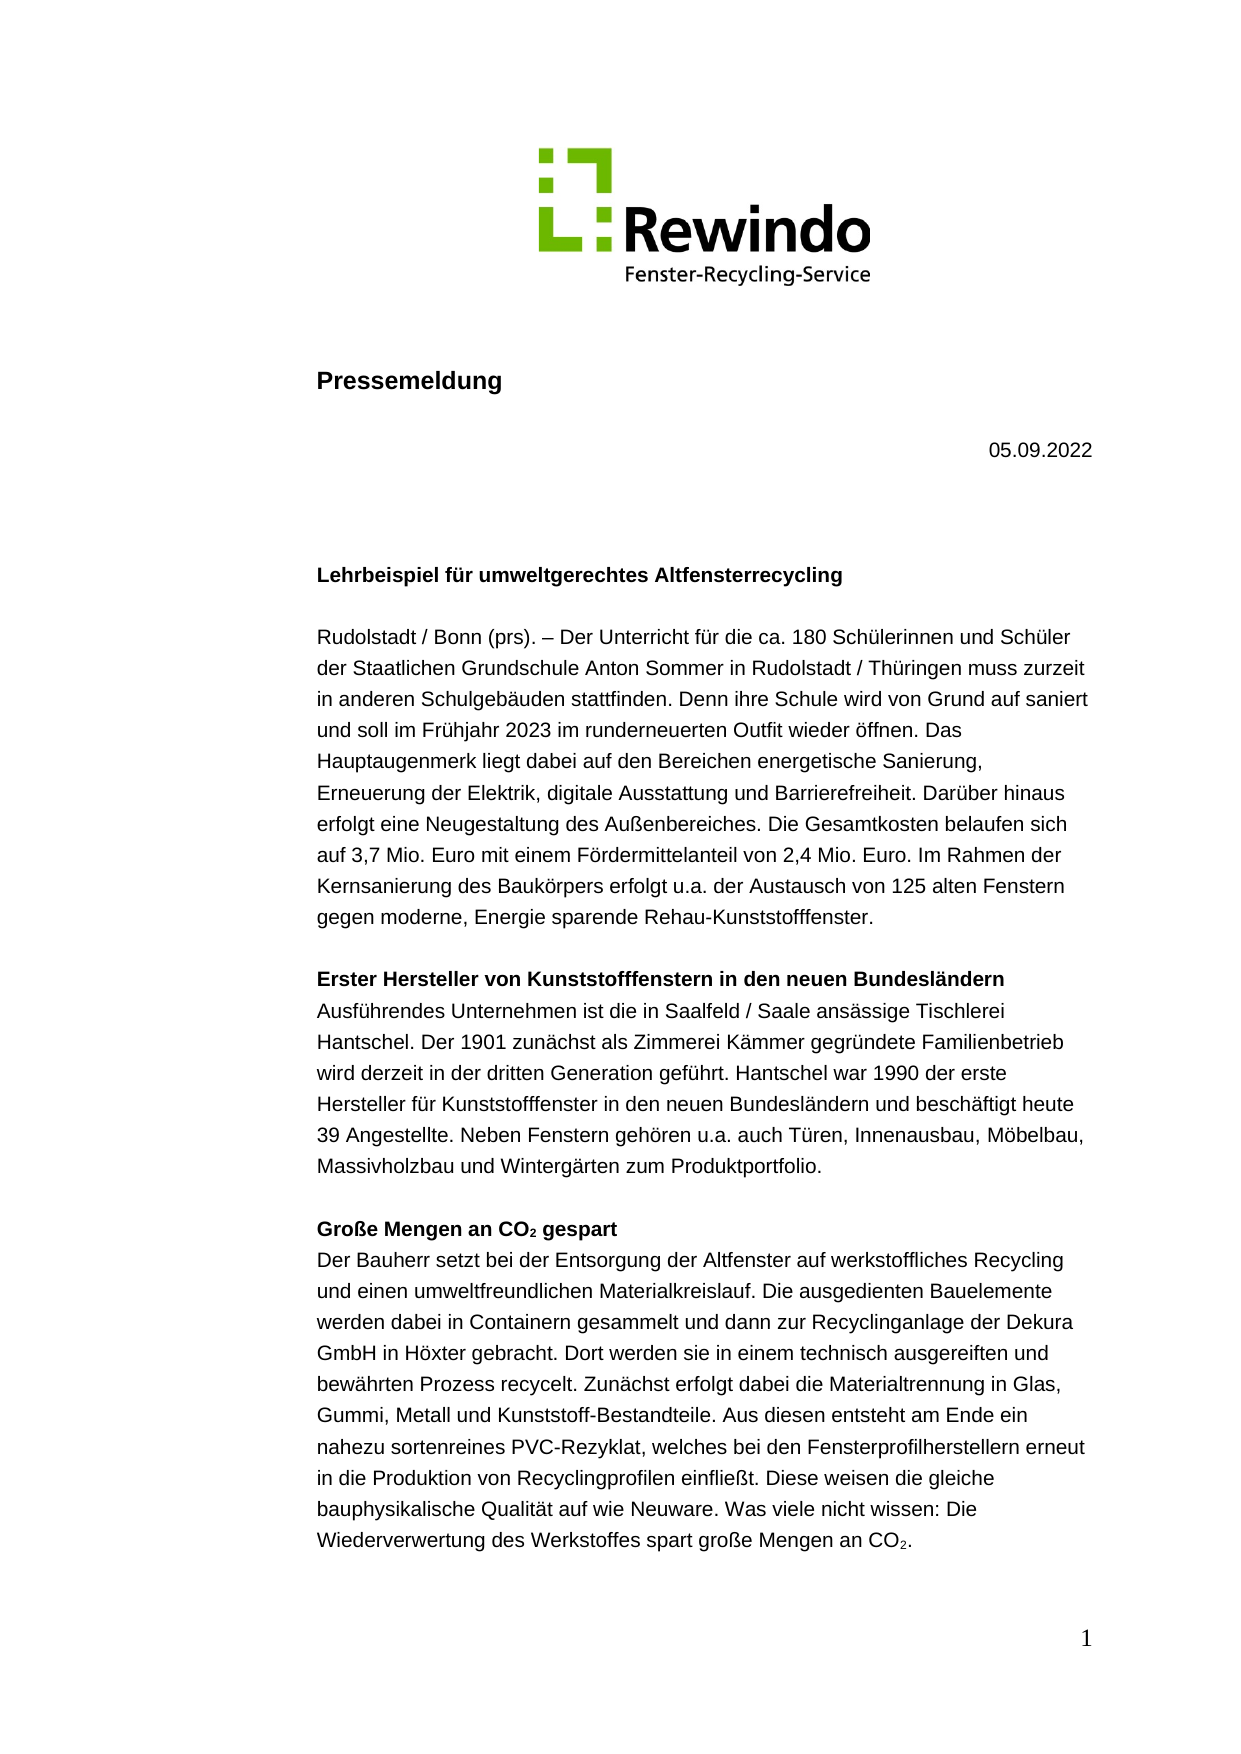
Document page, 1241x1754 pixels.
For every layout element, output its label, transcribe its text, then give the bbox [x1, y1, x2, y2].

picture [538, 147, 870, 286]
text 05.09.2022 [316, 438, 1093, 462]
text Der Bauherr setzt bei der Entsorgung der Altfenster auf werkstoffliches Recycling und einen umweltfreundlichen Materialkreislauf. Die ausgedienten Bauelemente werden dabei in Containern gesammelt und dann zur Recyclinganlage der Dekura GmbH in Höxter gebracht. Dort werden sie in einem technisch ausgereiften und bewährten Prozess recycelt. Zunächst erfolgt dabei die Materialtrennung in Glas, Gummi, Metall und Kunststoff-Bestandteile. Aus diesen entsteht am Ende ein nahezu sortenreines PVC-Rezyklat, welches bei den Fensterprofilherstellern erneut in die Produktion von Recyclingprofilen einfließt. Diese weisen die gleiche bauphysikalische Qualität auf wie Neuware. Was viele nicht wissen: Die Wiederverwertung des Werkstoffes spart große Mengen an CO2. [317, 1248, 1093, 1552]
text Rudolstadt / Bonn (prs). – Der Unterricht für die ca. 180 Schülerinnen und Schüler der Staatlichen Grundschule Anton Sommer in Rudolstadt / Thüringen muss zurzeit in anderen Schulgebäuden stattfinden. Denn ihre Schule wird von Grund auf saniert und soll im Frühjahr 2023 im runderneuerten Outfit wieder öffnen. Das Hauptaugenmerk liegt dabei auf den Bereichen energetische Sanierung, Erneuerung der Elektrik, digitale Ausstattung und Barrierefreiheit. Darüber hinaus erfolgt eine Neugestaltung des Außenbereiches. Die Gesamtkosten belaufen sich auf 3,7 Mio. Euro mit einem Fördermittelanteil von 2,4 Mio. Euro. Im Rahmen der Kernsanierung des Baukörpers erfolgt u.a. der Austausch von 125 alten Fenstern gegen moderne, Energie sparende Rehau-Kunststofffenster. [317, 625, 1093, 929]
text Ausführendes Unternehmen ist die in Saalfeld / Saale ansässige Tischlerei Hantschel. Der 1901 zunächst als Zimmerei Kämmer gegründete Familienbetrieb wird derzeit in der dritten Generation geführt. Hantschel war 1990 der erste Hersteller für Kunststofffenster in den neuen Bundesländern und beschäftigt heute 39 Angestellte. Neben Fenstern gehören u.a. auch Türen, Innenausbau, Möbelbau, Massivholzbau und Wintergärten zum Produktportfolio. [317, 998, 1093, 1178]
text Pressemeldung [316, 366, 1093, 395]
text Erster Hersteller von Kunststofffenstern in den neuen Bundesländern [317, 967, 1093, 991]
text Lehrbeispiel für umweltgerechtes Altfensterrecycling [317, 562, 1093, 586]
text Große Mengen an CO2 gespart [317, 1216, 1093, 1240]
